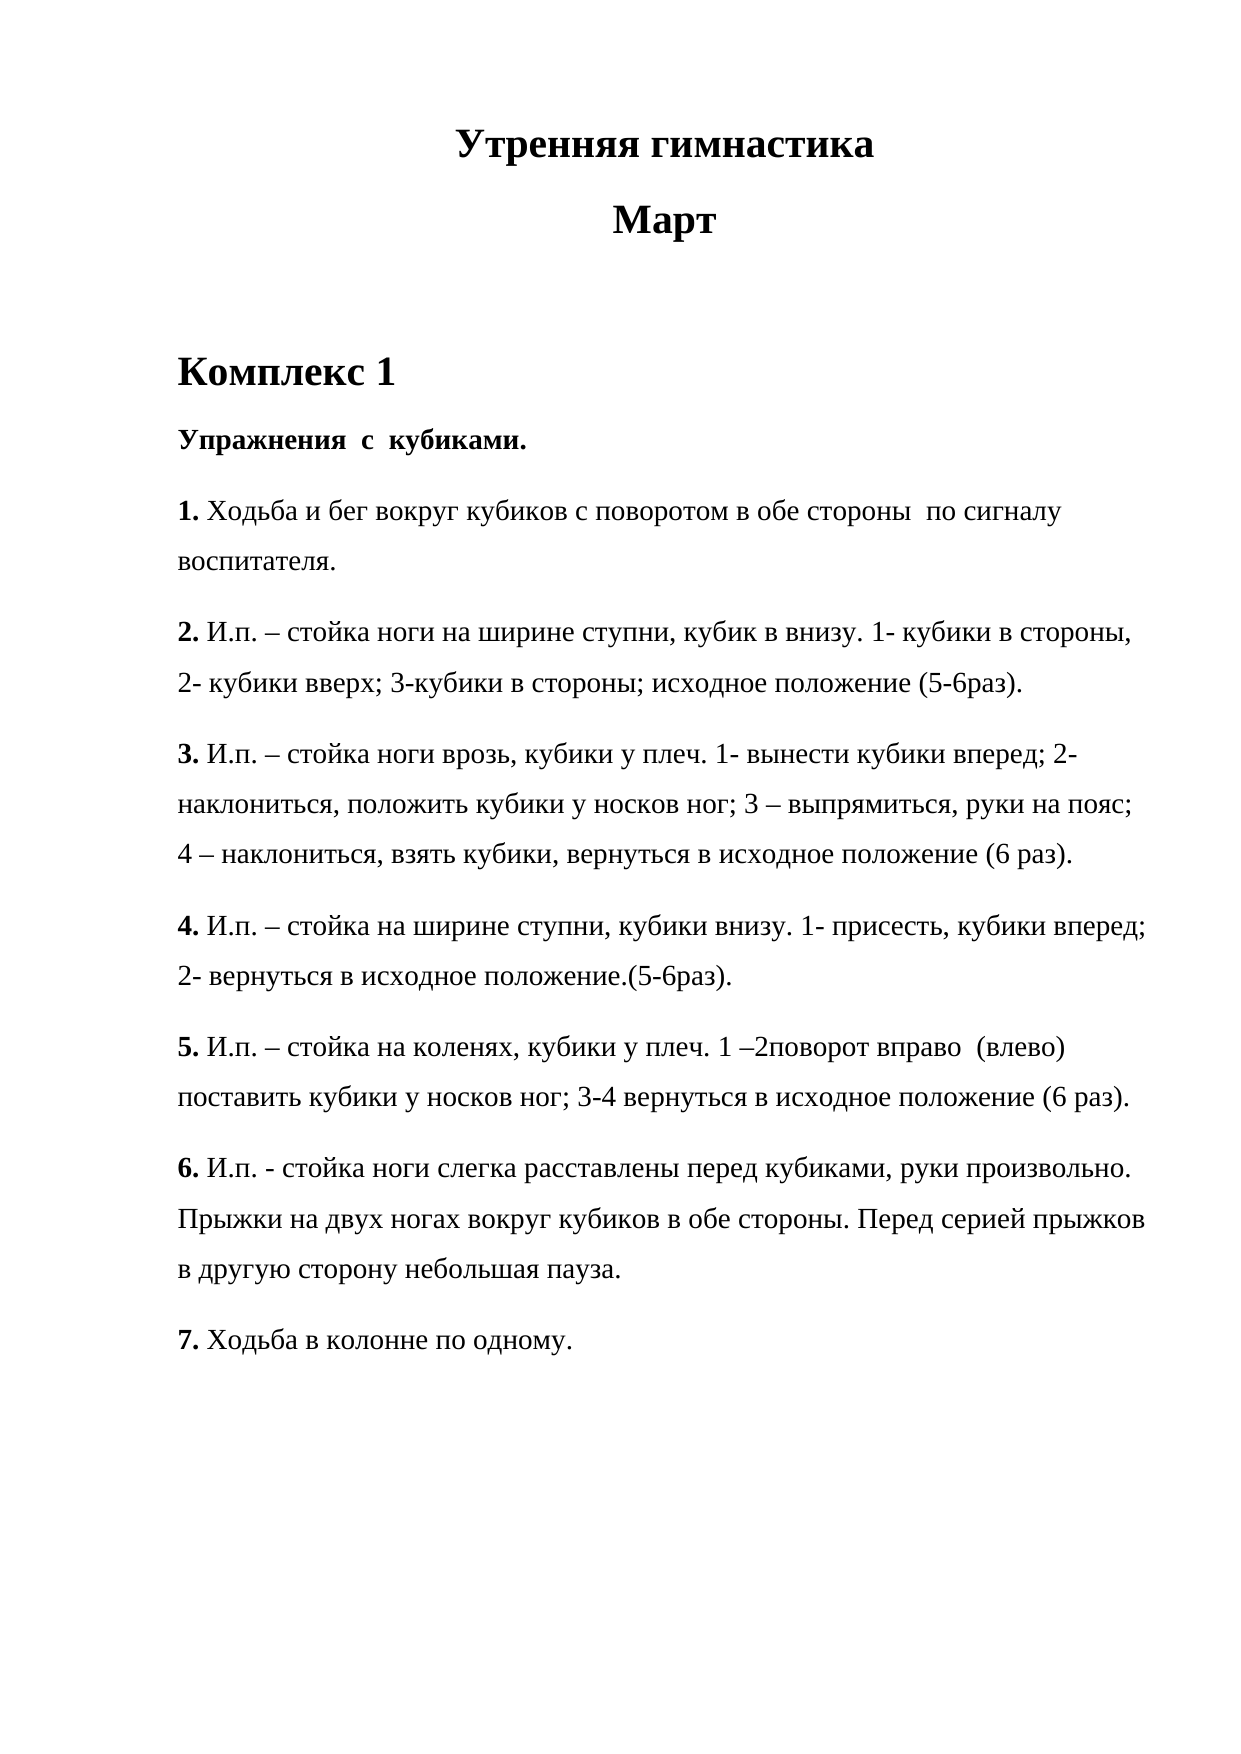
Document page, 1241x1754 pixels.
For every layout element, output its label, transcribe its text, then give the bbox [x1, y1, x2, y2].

text 2. И.п. – стойка ноги на ширине ступни, кубик в внизу. 1- кубики в стороны, 2- кубики вверх; 3-кубики в стороны; исходное положение (5-6раз). [177, 614, 1152, 698]
text Упражнения с кубиками. [177, 422, 1152, 455]
text Комплекс 1 [177, 346, 1152, 394]
text 1. Ходьба и бег вокруг кубиков с поворотом в обе стороны по сигналу воспитателя. [177, 493, 1152, 577]
text Март [177, 194, 1152, 242]
text 5. И.п. – стойка на коленях, кубики у плеч. 1 –2поворот вправо (влево) поставить кубики у носков ног; 3-4 вернуться в исходное положение (6 раз). [177, 1029, 1152, 1113]
text 7. Ходьба в колонне по одному. [177, 1322, 1152, 1356]
text 4. И.п. – стойка на ширине ступни, кубики внизу. 1- присесть, кубики вперед; 2- вернуться в исходное положение.(5-6раз). [177, 908, 1152, 992]
text Утренняя гимнастика [177, 118, 1152, 166]
text 3. И.п. – стойка ноги врозь, кубики у плеч. 1- вынести кубики вперед; 2- наклониться, положить кубики у носков ног; 3 – выпрямиться, руки на пояс; 4 – наклониться, взять кубики, вернуться в исходное положение (6 раз). [177, 736, 1152, 870]
text 6. И.п. - стойка ноги слегка расставлены перед кубиками, руки произвольно. Прыжки на двух ногах вокруг кубиков в обе стороны. Перед серией прыжков в другую сторону небольшая пауза. [177, 1151, 1152, 1285]
